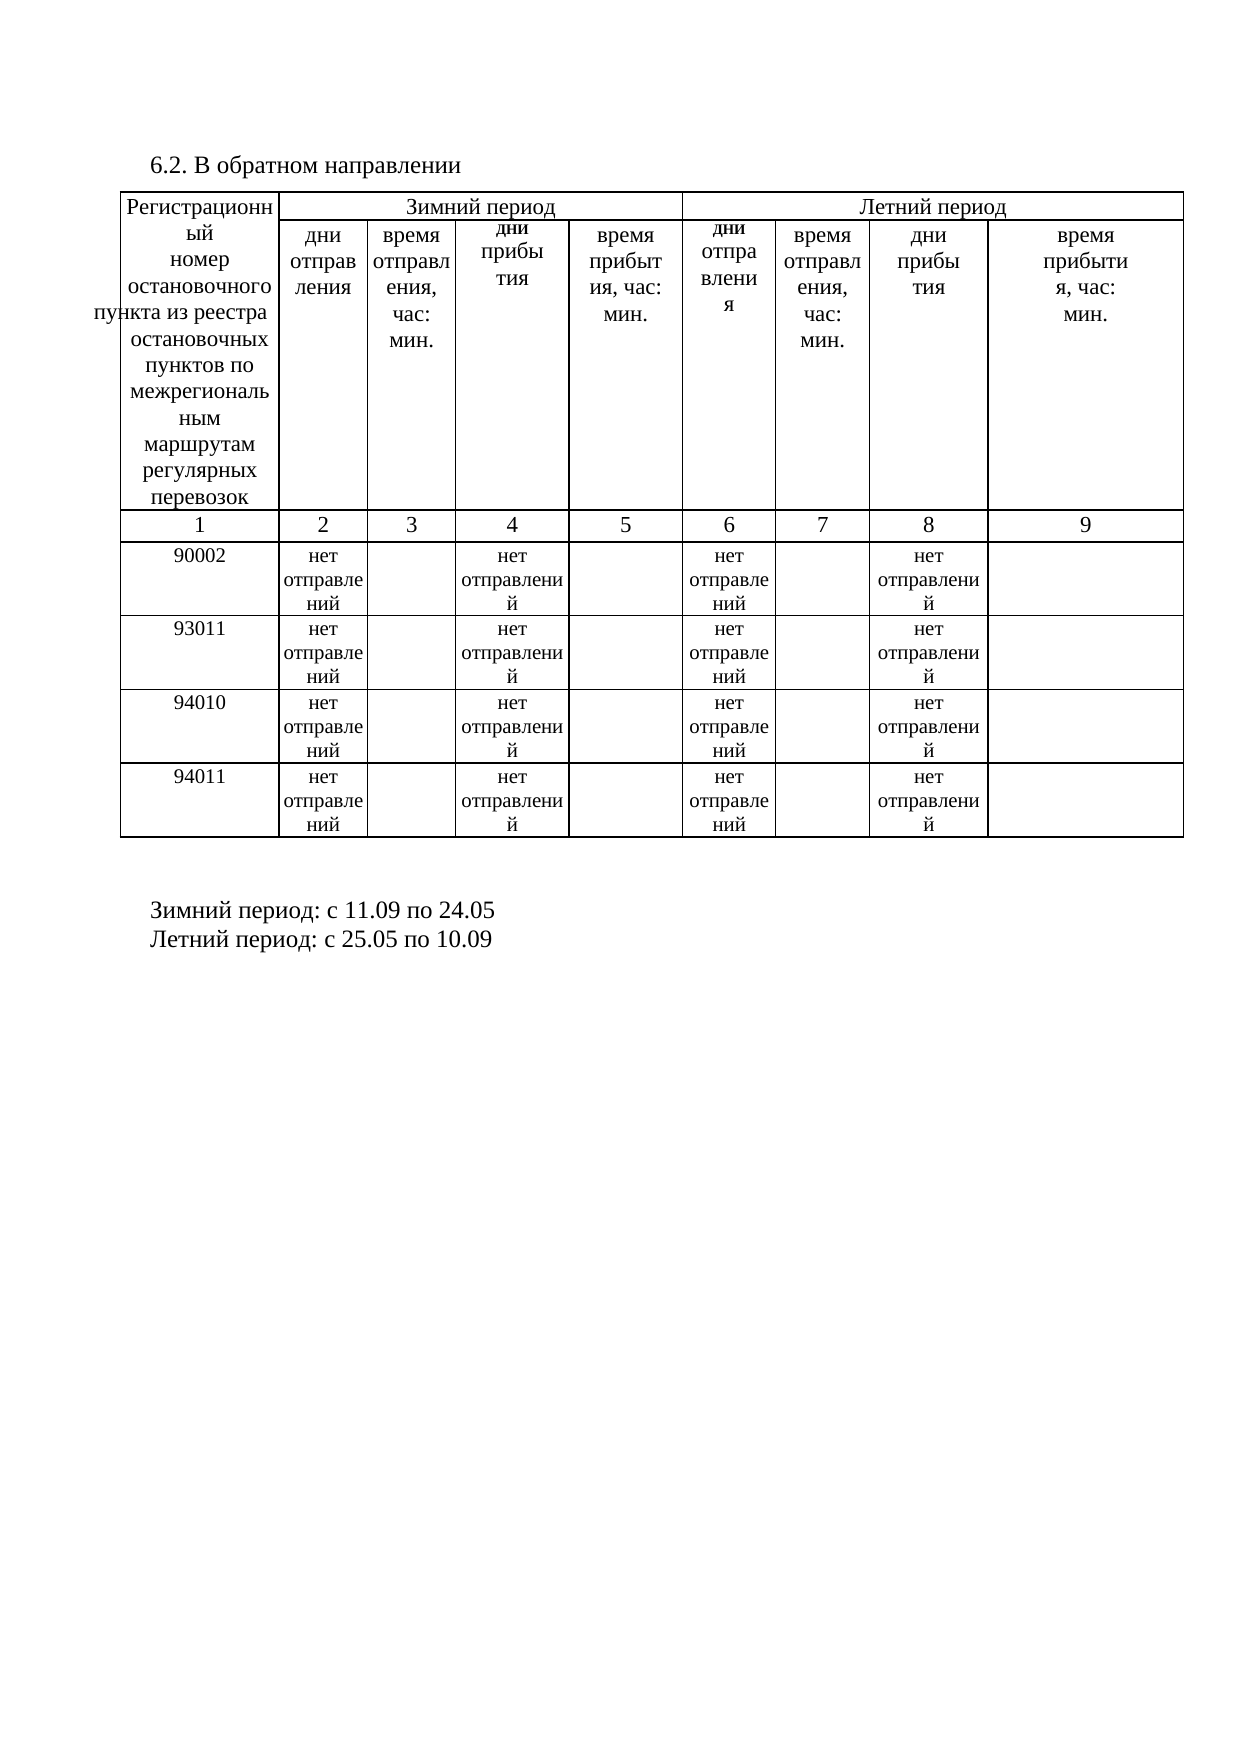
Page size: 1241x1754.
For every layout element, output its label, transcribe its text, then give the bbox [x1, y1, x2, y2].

table_cell [776, 543, 869, 615]
table_cell нет отправлений [280, 543, 367, 615]
table_cell [989, 616, 1183, 688]
table_cell 2 [280, 511, 367, 541]
table_cell нет отправлений [280, 690, 367, 762]
table_cell нет отправлений [280, 616, 367, 688]
table_cell [368, 543, 455, 615]
text Летний период: с 25.05 по 10.09 [150, 924, 1090, 952]
table_cell 94011 [121, 764, 278, 836]
table_cell нет отправлений [870, 543, 987, 615]
table_cell 90002 [121, 543, 278, 615]
text Зимний период: с 11.09 по 24.05 [150, 895, 1090, 924]
table_cell 94010 [121, 690, 278, 762]
table_cell 4 [456, 511, 568, 541]
table_cell [989, 543, 1183, 615]
table_cell нет отправлений [870, 690, 987, 762]
table_cell [570, 690, 682, 762]
table_cell нет отправлений [870, 616, 987, 688]
table_cell нет отправлений [683, 543, 775, 615]
table_cell [989, 764, 1183, 836]
table_cell нет отправлений [456, 543, 568, 615]
table_cell [368, 616, 455, 688]
table_header Зимний период [280, 193, 682, 219]
table_header Регистрационный номер остановочного пункта из реестра остановочных пунктов по межрегиональным маршрутам регулярных перевозок [121, 193, 278, 509]
table_cell нет отправлений [456, 764, 568, 836]
table_cell [368, 690, 455, 762]
table_cell [570, 543, 682, 615]
table_cell время прибыт ия, час: мин. [570, 221, 682, 509]
table_cell 3 [368, 511, 455, 541]
table_cell 6 [683, 511, 775, 541]
table_cell нет отправлений [683, 690, 775, 762]
table_cell [570, 616, 682, 688]
table_cell время прибыти я, час: мин. [989, 221, 1183, 509]
table_cell время отправл ения, час: мин. [368, 221, 455, 509]
table_cell ДНИ отпра влени я [683, 221, 775, 509]
table_cell [989, 690, 1183, 762]
table_cell [368, 764, 455, 836]
table_cell нет отправлений [683, 764, 775, 836]
table_cell дни отправ ления [280, 221, 367, 509]
table_cell 8 [870, 511, 987, 541]
table_cell нет отправлений [280, 764, 367, 836]
table_cell [570, 764, 682, 836]
table_cell 7 [776, 511, 869, 541]
table_cell нет отправлений [870, 764, 987, 836]
table_cell [776, 764, 869, 836]
table_cell ДНИ прибы тия [456, 221, 568, 509]
table_cell нет отправлений [456, 616, 568, 688]
table_cell [776, 616, 869, 688]
table_cell 5 [570, 511, 682, 541]
table_cell время отправл ения, час: мин. [776, 221, 869, 509]
table_cell дни прибы тия [870, 221, 987, 509]
table_cell нет отправлений [683, 616, 775, 688]
table_cell нет отправлений [456, 690, 568, 762]
text 6.2. В обратном направлении [150, 150, 1090, 179]
table_cell 9 [989, 511, 1183, 541]
table_cell 1 [121, 511, 278, 541]
table_cell [776, 690, 869, 762]
table_header Летний период [683, 193, 1183, 219]
table_cell 93011 [121, 616, 278, 688]
